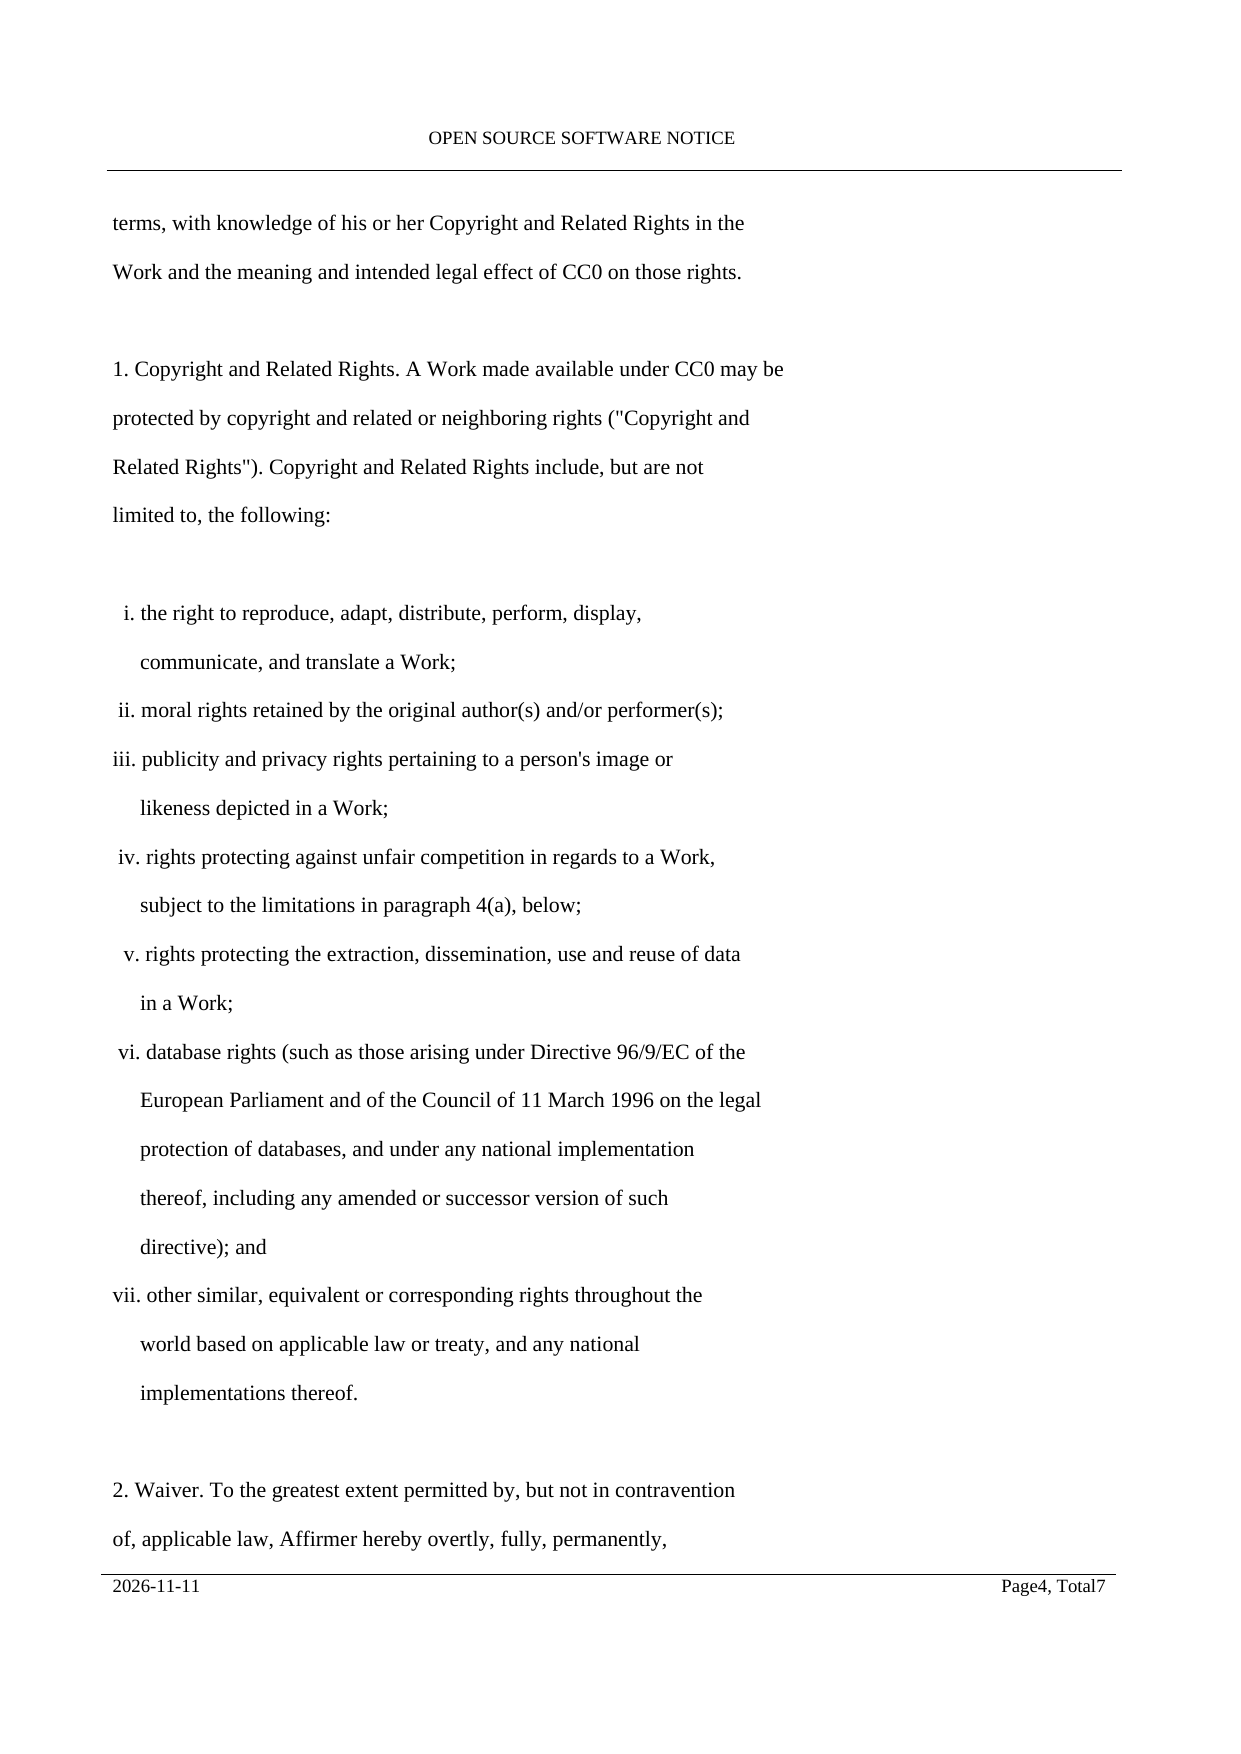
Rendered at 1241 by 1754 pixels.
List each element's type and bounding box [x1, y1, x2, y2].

text [112, 206, 1128, 1555]
